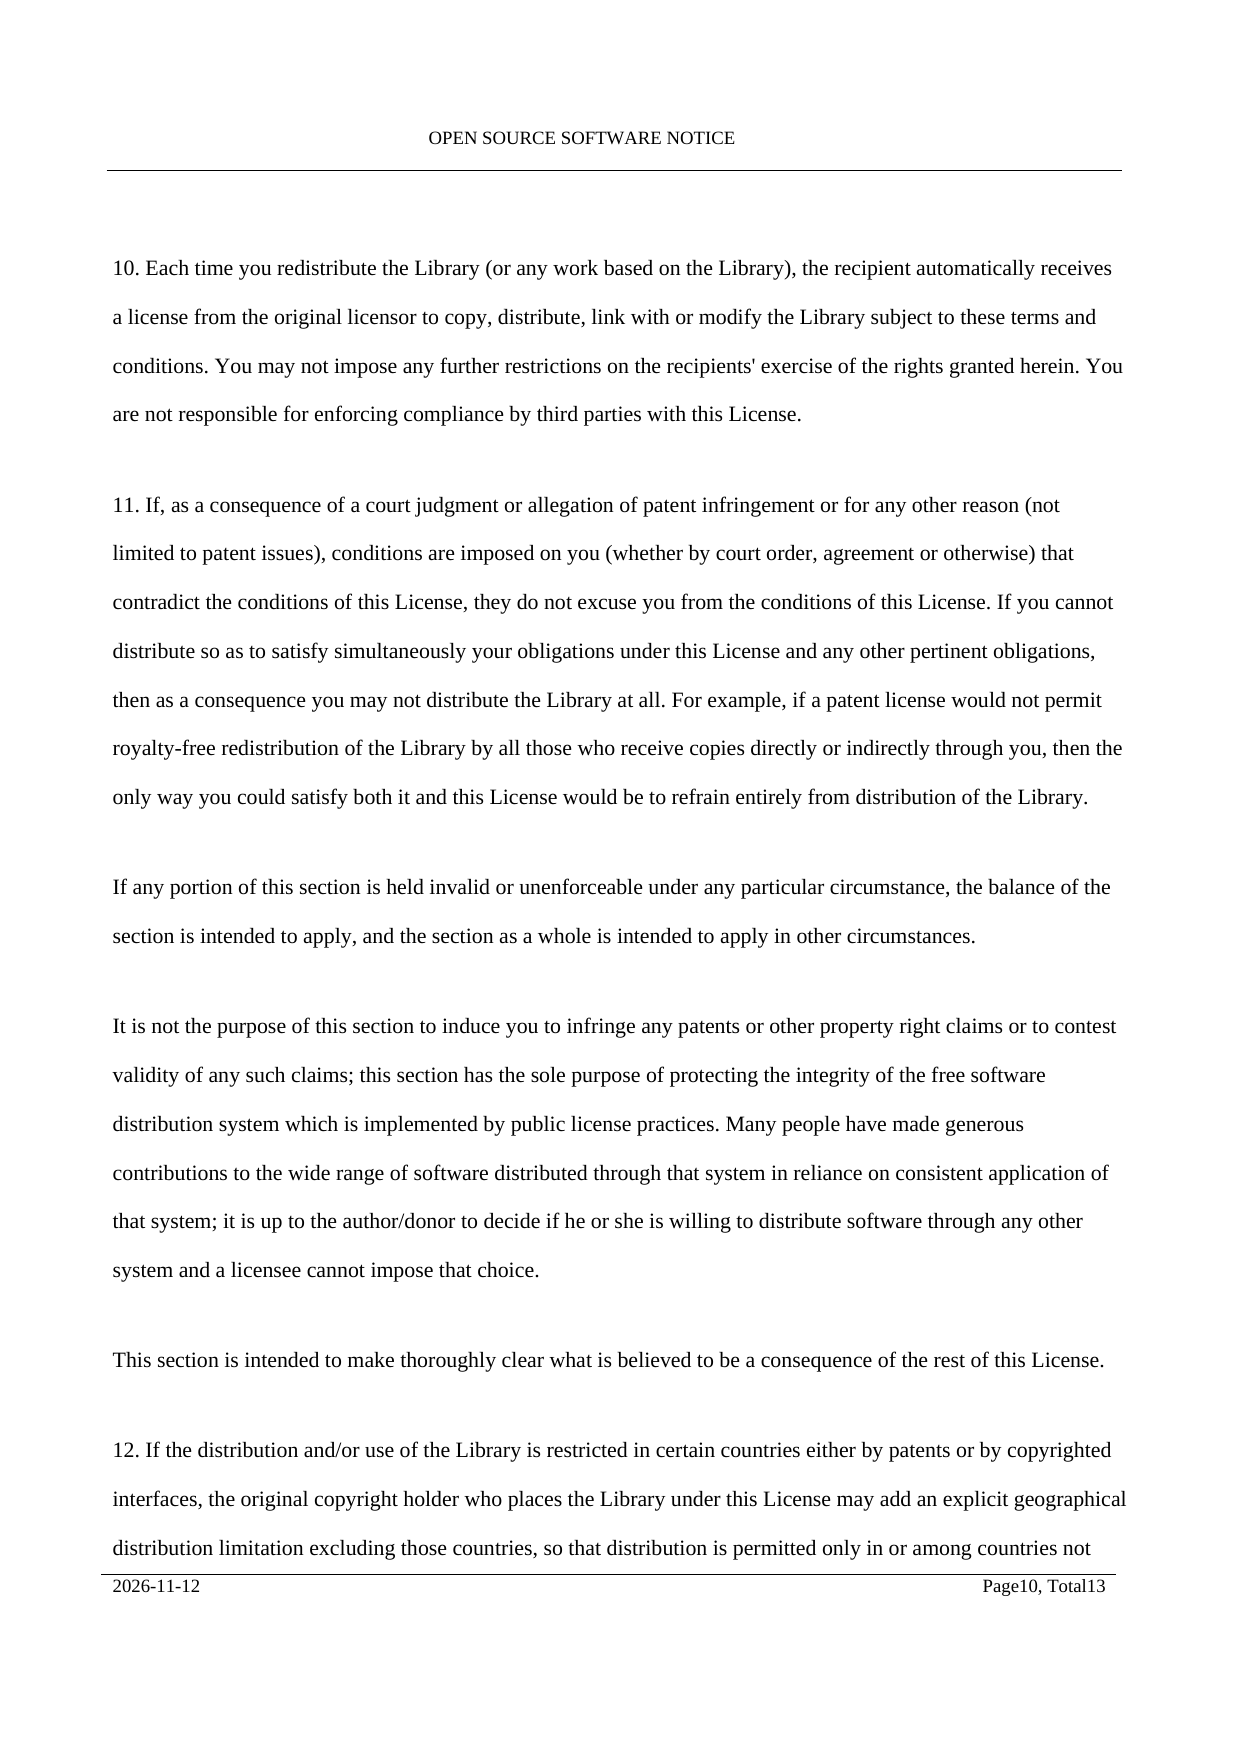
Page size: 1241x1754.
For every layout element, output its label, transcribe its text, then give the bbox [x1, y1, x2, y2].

text If any portion of this section is held invalid or unenforceable under any particular circumstance, the balance of the section is intended to apply, and the section as a whole is intended to apply in other circumstances. [112, 871, 1128, 952]
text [112, 1434, 1128, 1564]
text 10. Each time you redistribute the Library (or any work based on the Library), the recipient automatically receives a license from the original licensor to copy, distribute, link with or modify the Library subject to these terms and conditions. You may not impose any further restrictions on the recipients' exercise of the rights granted herein. You are not responsible for enforcing compliance by third parties with this License. [112, 251, 1128, 430]
text It is not the purpose of this section to induce you to infringe any patents or other property right claims or to contest validity of any such claims; this section has the sole purpose of protecting the integrity of the free software distribution system which is implemented by public license practices. Many people have made generous contributions to the wide range of software distributed through that system in reliance on consistent application of that system; it is up to the author/donor to decide if he or she is willing to distribute software through any other system and a licensee cannot impose that choice. [112, 1009, 1128, 1286]
text 11. If, as a consequence of a court judgment or allegation of patent infringement or for any other reason (not limited to patent issues), conditions are imposed on you (whether by court order, agreement or otherwise) that contradict the conditions of this License, they do not excuse you from the conditions of this License. If you cannot distribute so as to satisfy simultaneously your obligations under this License and any other pertinent obligations, then as a consequence you may not distribute the Library at all. For example, if a patent license would not permit royalty-free redistribution of the Library by all those who receive copies directly or indirectly through you, then the only way you could satisfy both it and this License would be to refrain entirely from distribution of the Library. [112, 488, 1128, 813]
text This section is intended to make thoroughly clear what is believed to be a consequence of the rest of this License. [112, 1343, 1128, 1376]
